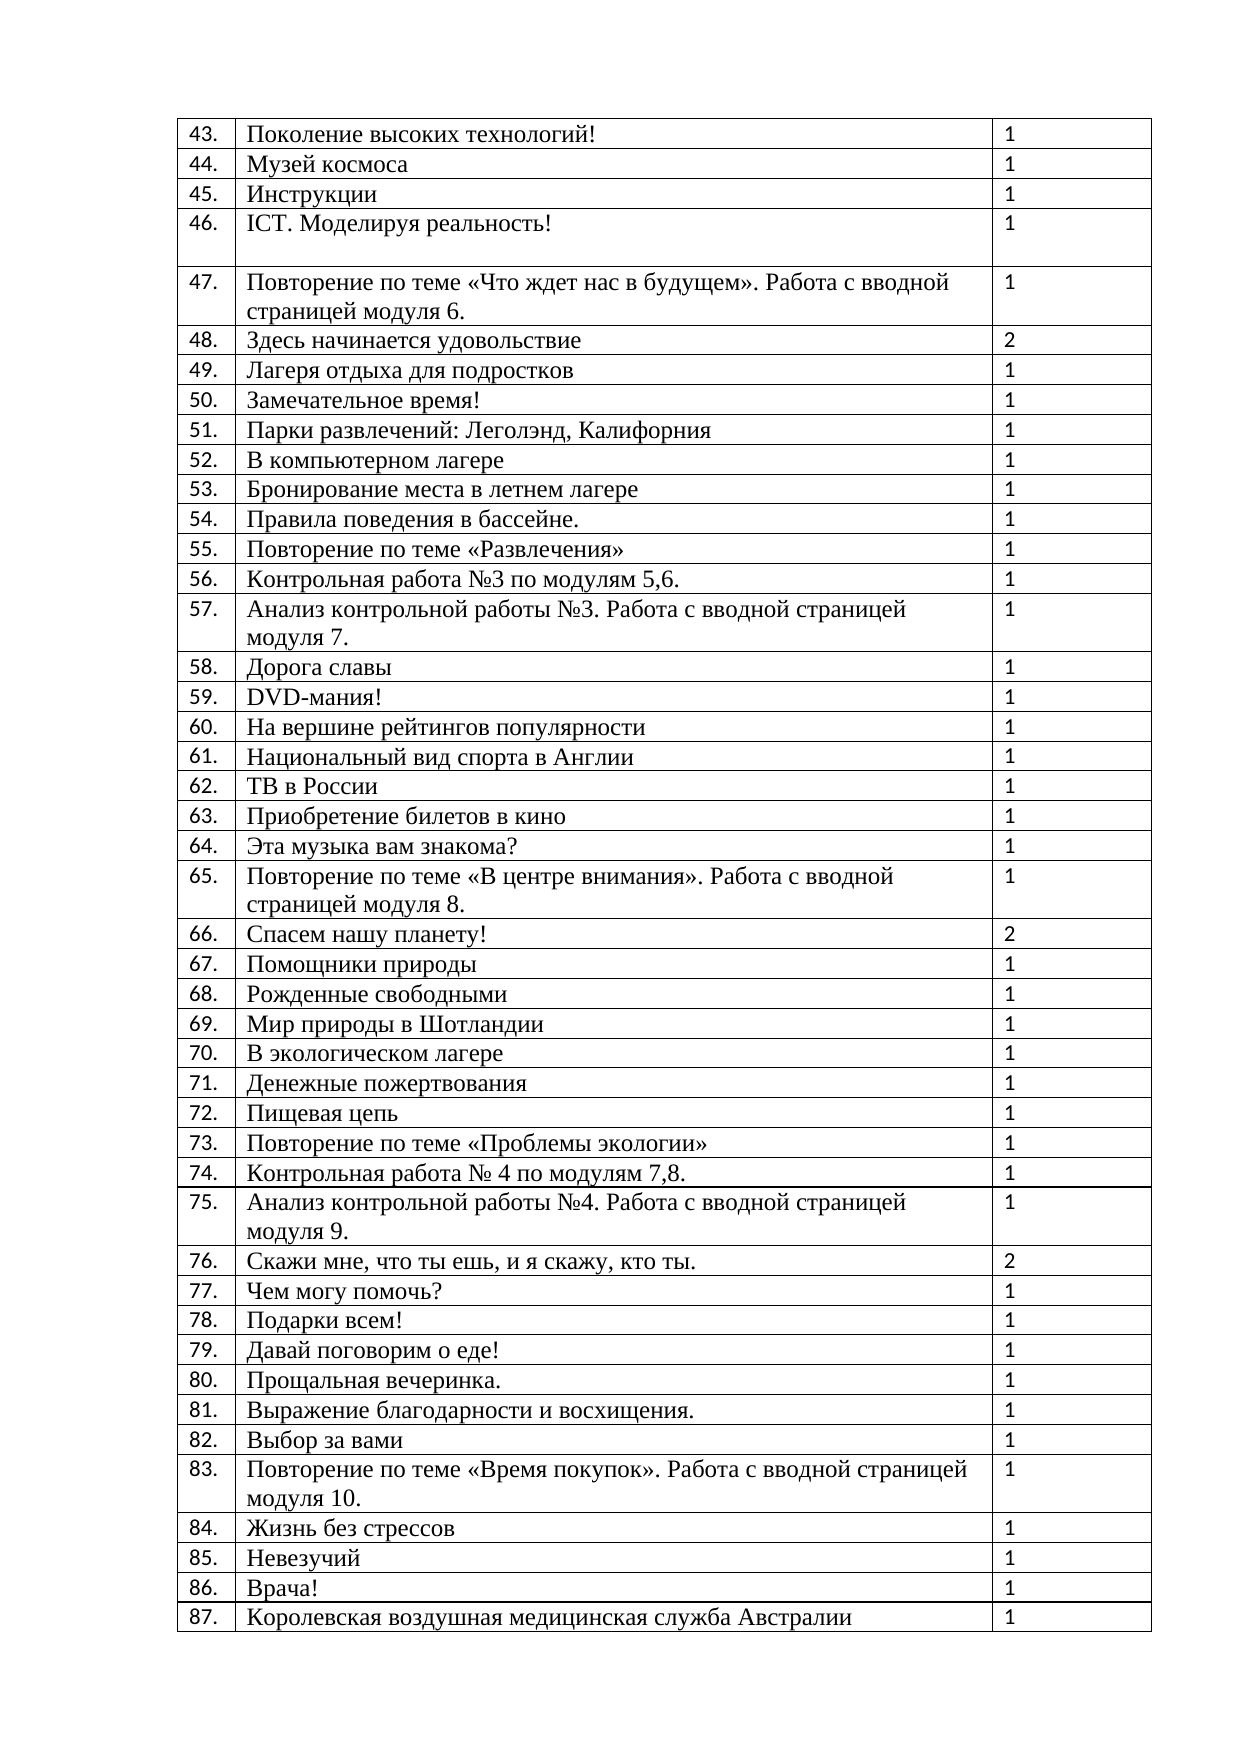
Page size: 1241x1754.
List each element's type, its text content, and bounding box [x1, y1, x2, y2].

table_cell В компьютерном лагере [236, 445, 992, 473]
table_cell 58. [178, 652, 235, 681]
table_cell 1 [993, 831, 1151, 860]
table_cell Денежные пожертвования [236, 1068, 992, 1097]
table_cell 67. [178, 949, 235, 978]
table_cell 62. [178, 771, 235, 800]
table_cell 1 [993, 179, 1151, 207]
table_cell 1 [993, 534, 1151, 563]
table_cell 86. [178, 1573, 235, 1601]
table_cell Лагеря отдыха для подростков [236, 355, 992, 384]
table_cell 52. [178, 445, 235, 473]
table_cell 1 [993, 445, 1151, 473]
table_cell Повторение по теме «Проблемы экологии» [236, 1128, 992, 1157]
table_cell 1 [993, 1603, 1151, 1631]
table_cell 1 [993, 1543, 1151, 1572]
table_cell 45. [178, 179, 235, 207]
table_cell 1 [993, 355, 1151, 384]
table_cell 1 [993, 1513, 1151, 1542]
table_cell Национальный вид спорта в Англии [236, 742, 992, 770]
table_cell 75. [178, 1188, 235, 1245]
table_cell DVD-мания! [236, 682, 992, 711]
table_cell 70. [178, 1039, 235, 1067]
table_cell 59. [178, 682, 235, 711]
table_cell 73. [178, 1128, 235, 1157]
table_cell 1 [993, 385, 1151, 414]
table_cell 1 [993, 1009, 1151, 1037]
table_cell Чем могу помочь? [236, 1276, 992, 1304]
table_cell Жизнь без стрессов [236, 1513, 992, 1542]
table_cell Здесь начинается удовольствие [236, 326, 992, 354]
table_cell 55. [178, 534, 235, 563]
table_cell Анализ контрольной работы №4. Работа с вводной страницей модуля 9. [236, 1188, 992, 1245]
table_cell 1 [993, 209, 1151, 266]
table_cell 1 [993, 1158, 1151, 1186]
table_cell Помощники природы [236, 949, 992, 978]
table_cell Повторение по теме «Развлечения» [236, 534, 992, 563]
table_cell 1 [993, 1276, 1151, 1304]
table_cell Королевская воздушная медицинская служба Австралии [236, 1603, 992, 1631]
table_cell 43. [178, 119, 235, 148]
table_cell 82. [178, 1425, 235, 1453]
table_cell 46. [178, 209, 235, 266]
table_cell 54. [178, 504, 235, 533]
table_cell Подарки всем! [236, 1306, 992, 1334]
table_cell 78. [178, 1306, 235, 1334]
table_cell 1 [993, 149, 1151, 178]
table_cell Анализ контрольной работы №3. Работа с вводной страницей модуля 7. [236, 594, 992, 651]
table_cell Спасем нашу планету! [236, 919, 992, 948]
table_cell 1 [993, 682, 1151, 711]
table_cell 49. [178, 355, 235, 384]
table_cell 79. [178, 1335, 235, 1364]
table_cell 61. [178, 742, 235, 770]
table_cell Невезучий [236, 1543, 992, 1572]
table_cell Инструкции [236, 179, 992, 207]
table_cell 71. [178, 1068, 235, 1097]
table_cell 1 [993, 652, 1151, 681]
table_cell Повторение по теме «Время покупок». Работа с вводной страницей модуля 10. [236, 1455, 992, 1512]
table_cell 66. [178, 919, 235, 948]
table_cell Прощальная вечеринка. [236, 1365, 992, 1394]
table_cell Выражение благодарности и восхищения. [236, 1395, 992, 1424]
table_cell 1 [993, 979, 1151, 1008]
table_cell Врача! [236, 1573, 992, 1601]
table_cell На вершине рейтингов популярности [236, 712, 992, 741]
table_cell Контрольная работа № 4 по модулям 7,8. [236, 1158, 992, 1186]
table_cell Приобретение билетов в кино [236, 801, 992, 830]
table_cell Повторение по теме «В центре внимания». Работа с вводной страницей модуля 8. [236, 861, 992, 918]
table_cell 1 [993, 267, 1151, 324]
table_cell 1 [993, 949, 1151, 978]
table_cell 1 [993, 1425, 1151, 1453]
table_cell Выбор за вами [236, 1425, 992, 1453]
table_cell 51. [178, 415, 235, 444]
table_cell 1 [993, 1039, 1151, 1067]
table_cell 1 [993, 504, 1151, 533]
table_cell 56. [178, 564, 235, 593]
table_cell 87. [178, 1603, 235, 1631]
table_cell 81. [178, 1395, 235, 1424]
table_cell 83. [178, 1455, 235, 1512]
table_cell 1 [993, 1365, 1151, 1394]
table_cell ТВ в России [236, 771, 992, 800]
table_cell 72. [178, 1098, 235, 1127]
table_cell 1 [993, 119, 1151, 148]
table_cell 57. [178, 594, 235, 651]
table_cell Парки развлечений: Леголэнд, Калифорния [236, 415, 992, 444]
table_cell Давай поговорим о еде! [236, 1335, 992, 1364]
table_cell 1 [993, 1306, 1151, 1334]
table_cell 50. [178, 385, 235, 414]
table_cell 1 [993, 1455, 1151, 1512]
table_cell В экологическом лагере [236, 1039, 992, 1067]
table_cell 1 [993, 1395, 1151, 1424]
table_cell Рожденные свободными [236, 979, 992, 1008]
table_cell 80. [178, 1365, 235, 1394]
table_cell 1 [993, 712, 1151, 741]
table_cell 53. [178, 475, 235, 503]
table_cell Скажи мне, что ты ешь, и я скажу, кто ты. [236, 1246, 992, 1275]
table_cell 63. [178, 801, 235, 830]
table_cell 48. [178, 326, 235, 354]
table_cell 1 [993, 415, 1151, 444]
table_cell 1 [993, 742, 1151, 770]
table_cell Дорога славы [236, 652, 992, 681]
table_cell 47. [178, 267, 235, 324]
table_cell 2 [993, 1246, 1151, 1275]
table_cell 1 [993, 1335, 1151, 1364]
table_cell ICT. Моделируя реальность! [236, 209, 992, 266]
table_cell 68. [178, 979, 235, 1008]
table_cell 77. [178, 1276, 235, 1304]
table_cell 1 [993, 801, 1151, 830]
table_cell 1 [993, 594, 1151, 651]
table_cell 1 [993, 771, 1151, 800]
table_cell 85. [178, 1543, 235, 1572]
table_cell 1 [993, 564, 1151, 593]
table_cell 1 [993, 1128, 1151, 1157]
table_cell Повторение по теме «Что ждет нас в будущем». Работа с вводной страницей модуля 6. [236, 267, 992, 324]
table_cell 1 [993, 1098, 1151, 1127]
table_cell Мир природы в Шотландии [236, 1009, 992, 1037]
table_cell 2 [993, 919, 1151, 948]
table_cell 69. [178, 1009, 235, 1037]
table_cell Замечательное время! [236, 385, 992, 414]
table_cell 44. [178, 149, 235, 178]
table_cell Бронирование места в летнем лагере [236, 475, 992, 503]
table_cell 1 [993, 475, 1151, 503]
table_cell 64. [178, 831, 235, 860]
table_cell 1 [993, 1068, 1151, 1097]
table_cell 74. [178, 1158, 235, 1186]
table_cell 84. [178, 1513, 235, 1542]
table_cell 2 [993, 326, 1151, 354]
table_cell Пищевая цепь [236, 1098, 992, 1127]
table_cell Правила поведения в бассейне. [236, 504, 992, 533]
table_cell 1 [993, 1188, 1151, 1245]
table_cell Поколение высоких технологий! [236, 119, 992, 148]
table_cell Музей космоса [236, 149, 992, 178]
table_cell 1 [993, 1573, 1151, 1601]
table_cell Эта музыка вам знакома? [236, 831, 992, 860]
table_cell 76. [178, 1246, 235, 1275]
table_cell 65. [178, 861, 235, 918]
table_cell 60. [178, 712, 235, 741]
table_cell Контрольная работа №3 по модулям 5,6. [236, 564, 992, 593]
table_cell 1 [993, 861, 1151, 918]
